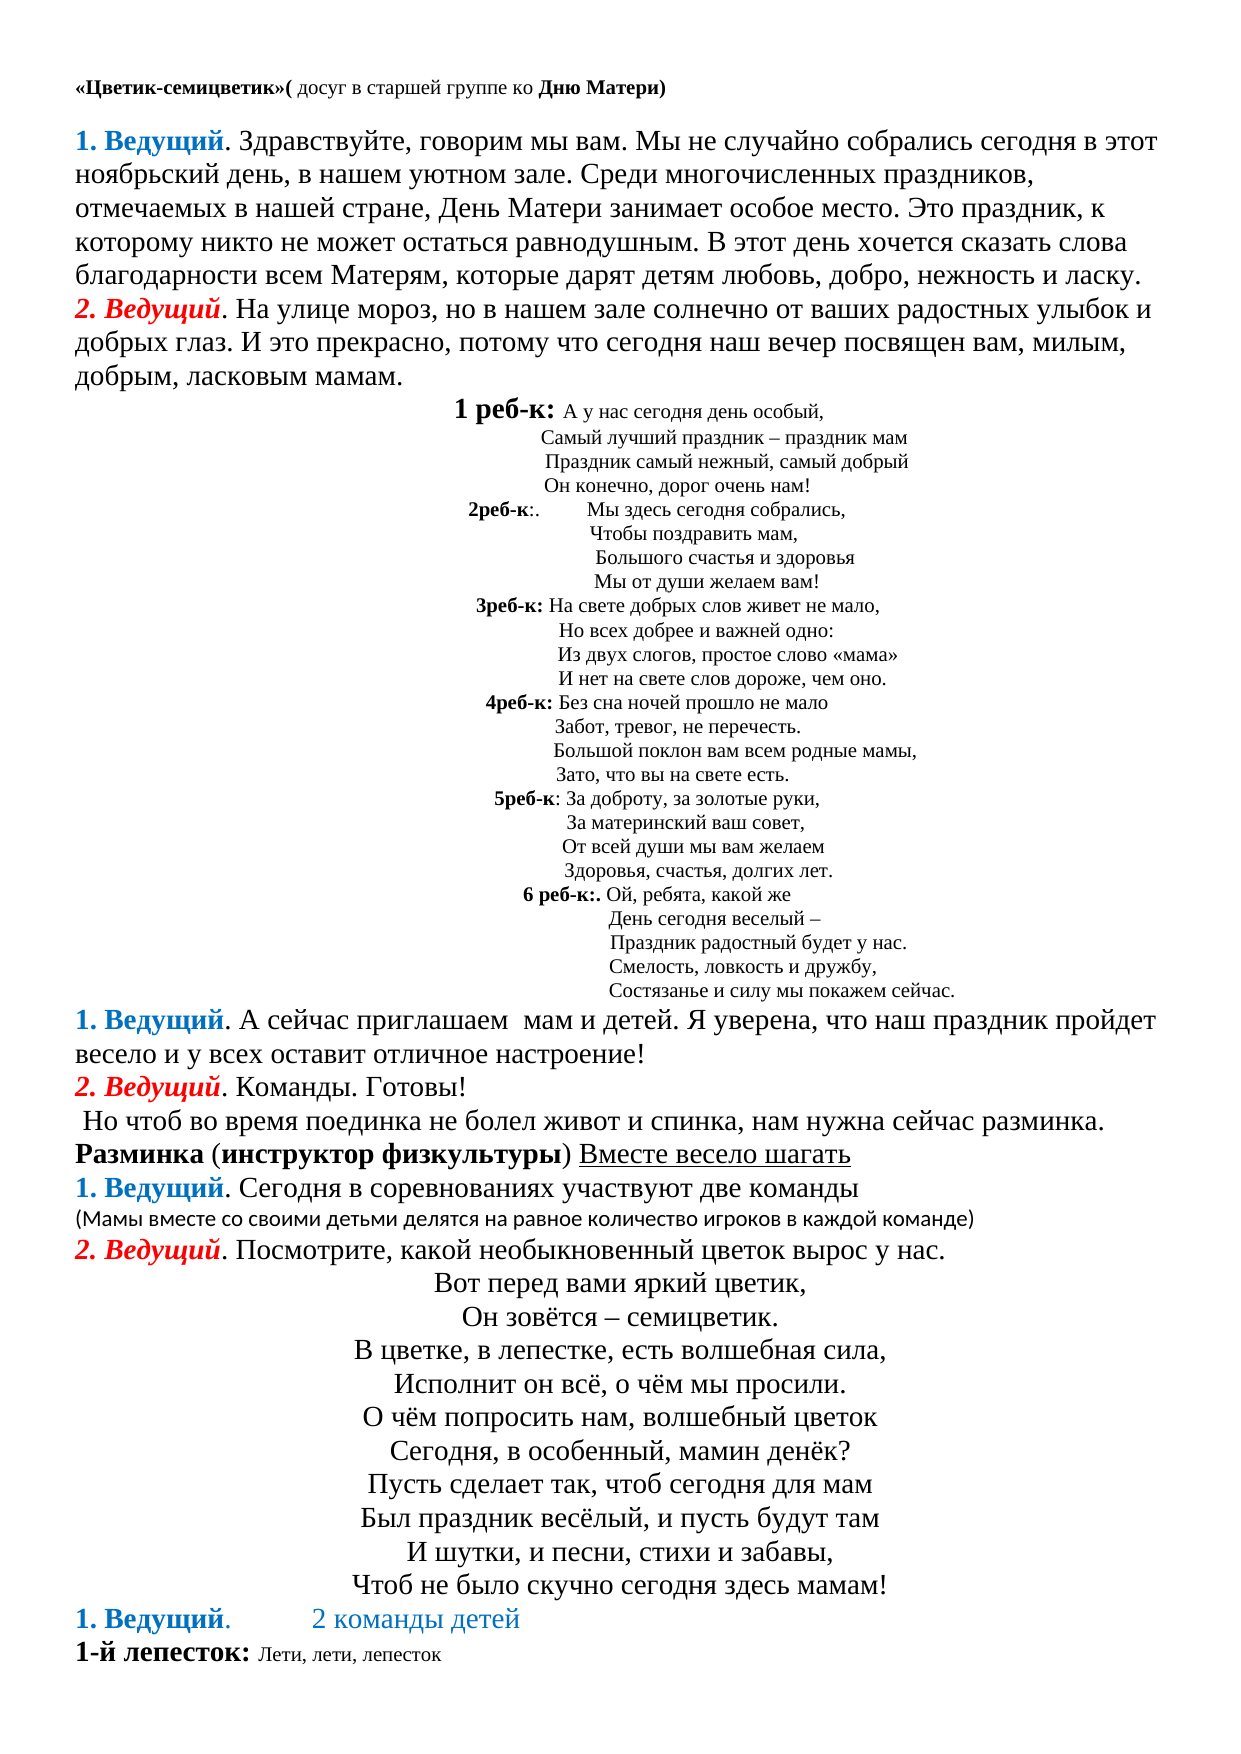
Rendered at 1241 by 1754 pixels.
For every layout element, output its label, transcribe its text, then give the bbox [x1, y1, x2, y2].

text 5реб-к: За доброту, за золотые руки, [75, 786, 1165, 810]
text Пусть сделает так, чтоб сегодня для мам [75, 1467, 1165, 1500]
text Зато, что вы на свете есть. [75, 762, 1165, 786]
text И нет на свете слов дороже, чем оно. [149, 666, 1165, 690]
text Большой поклон вам всем родные мамы, [75, 738, 1165, 762]
text Был праздник весёлый, и пусть будут там [75, 1500, 1165, 1534]
text 1 реб-к: А у нас сегодня день особый, [112, 391, 1165, 425]
text В цветке, в лепестке, есть волшебная сила, [75, 1332, 1165, 1366]
text Самый лучший праздник – праздник мам [75, 425, 1165, 449]
text Исполнит он всё, о чём мы просили. [75, 1366, 1165, 1399]
text За материнский ваш совет, [75, 810, 1165, 834]
text 1. Ведущий. А сейчас приглашаем мам и детей. Я уверена, что наш праздник пройдет весело и у всех оставит отличное настроение! [75, 1002, 1165, 1069]
text Праздник радостный будет у нас. [75, 930, 1165, 954]
text Чтоб не было скучно сегодня здесь мамам! [75, 1567, 1165, 1601]
text Забот, тревог, не перечесть. [75, 714, 1165, 738]
text Смелость, ловкость и дружбу, [75, 954, 1165, 978]
text 2реб-к:. Мы здесь сегодня собрались, [75, 497, 1165, 521]
text Здоровья, счастья, долгих лет. [75, 858, 1165, 882]
text 1. Ведущий. Сегодня в соревнованиях участвуют две команды (Мамы вместе со своими детьми делятся на равное количество игроков в каждой команде) [75, 1170, 1165, 1232]
text Разминка (инструктор физкультуры) Вместе весело шагать [75, 1137, 1165, 1170]
text 2. Ведущий. Посмотрите, какой необыкновенный цветок вырос у нас. [75, 1232, 1165, 1265]
text 2. Ведущий. Команды. Готовы! [75, 1069, 1165, 1103]
text И шутки, и песни, стихи и забавы, [75, 1534, 1165, 1567]
text Праздник самый нежный, самый добрый [75, 449, 1165, 473]
text 1. Ведущий. 2 команды детей [75, 1601, 1165, 1634]
text Мы от души желаем вам! [149, 569, 1165, 593]
text Из двух слогов, простое слово «мама» [149, 642, 1165, 666]
text Но всех добрее и важней одно: [222, 617, 1165, 642]
text День сегодня веселый – [75, 906, 1165, 930]
text От всей души мы вам желаем [75, 834, 1165, 858]
text 2. Ведущий. На улице мороз, но в нашем зале солнечно от ваших радостных улыбок и добрых глаз. И это прекрасно, потому что сегодня наш вечер посвящен вам, милым, добрым, ласковым мамам. [75, 291, 1165, 391]
text 6 реб-к:. Ой, ребята, какой же [75, 882, 1165, 906]
text Большого счастья и здоровья [149, 545, 1165, 569]
text Состязанье и силу мы покажем сейчас. [75, 978, 1165, 1002]
text Чтобы поздравить мам, [222, 521, 1165, 545]
text 1-й лепесток: Лети, лети, лепесток [75, 1634, 1165, 1668]
text «Цветик-семицветик»( досуг в старшей группе ко Дню Матери) [75, 75, 1165, 99]
text Сегодня, в особенный, мамин денёк? [75, 1433, 1165, 1467]
text О чём попросить нам, волшебный цветок [75, 1399, 1165, 1433]
text Вот перед вами яркий цветик, [75, 1265, 1165, 1299]
text 3реб-к: На свете добрых слов живет не мало, [75, 593, 1165, 617]
text 4реб-к: Без сна ночей прошло не мало [75, 690, 1165, 714]
text Он конечно, дорог очень нам! [75, 473, 1165, 497]
text Он зовётся – семицветик. [75, 1299, 1165, 1332]
text Но чтоб во время поединка не болел живот и спинка, нам нужна сейчас разминка. [75, 1103, 1165, 1137]
text 1. Ведущий. Здравствуйте, говорим мы вам. Мы не случайно собрались сегодня в этот ноябрьский день, в нашем уютном зале. Среди многочисленных праздников, отмечаемых в нашей стране, День Матери занимает особое место. Это праздник, к которому никто не может остаться равнодушным. В этот день хочется сказать слова благодарности всем Матерям, которые дарят детям любовь, добро, нежность и ласку. [75, 123, 1165, 291]
